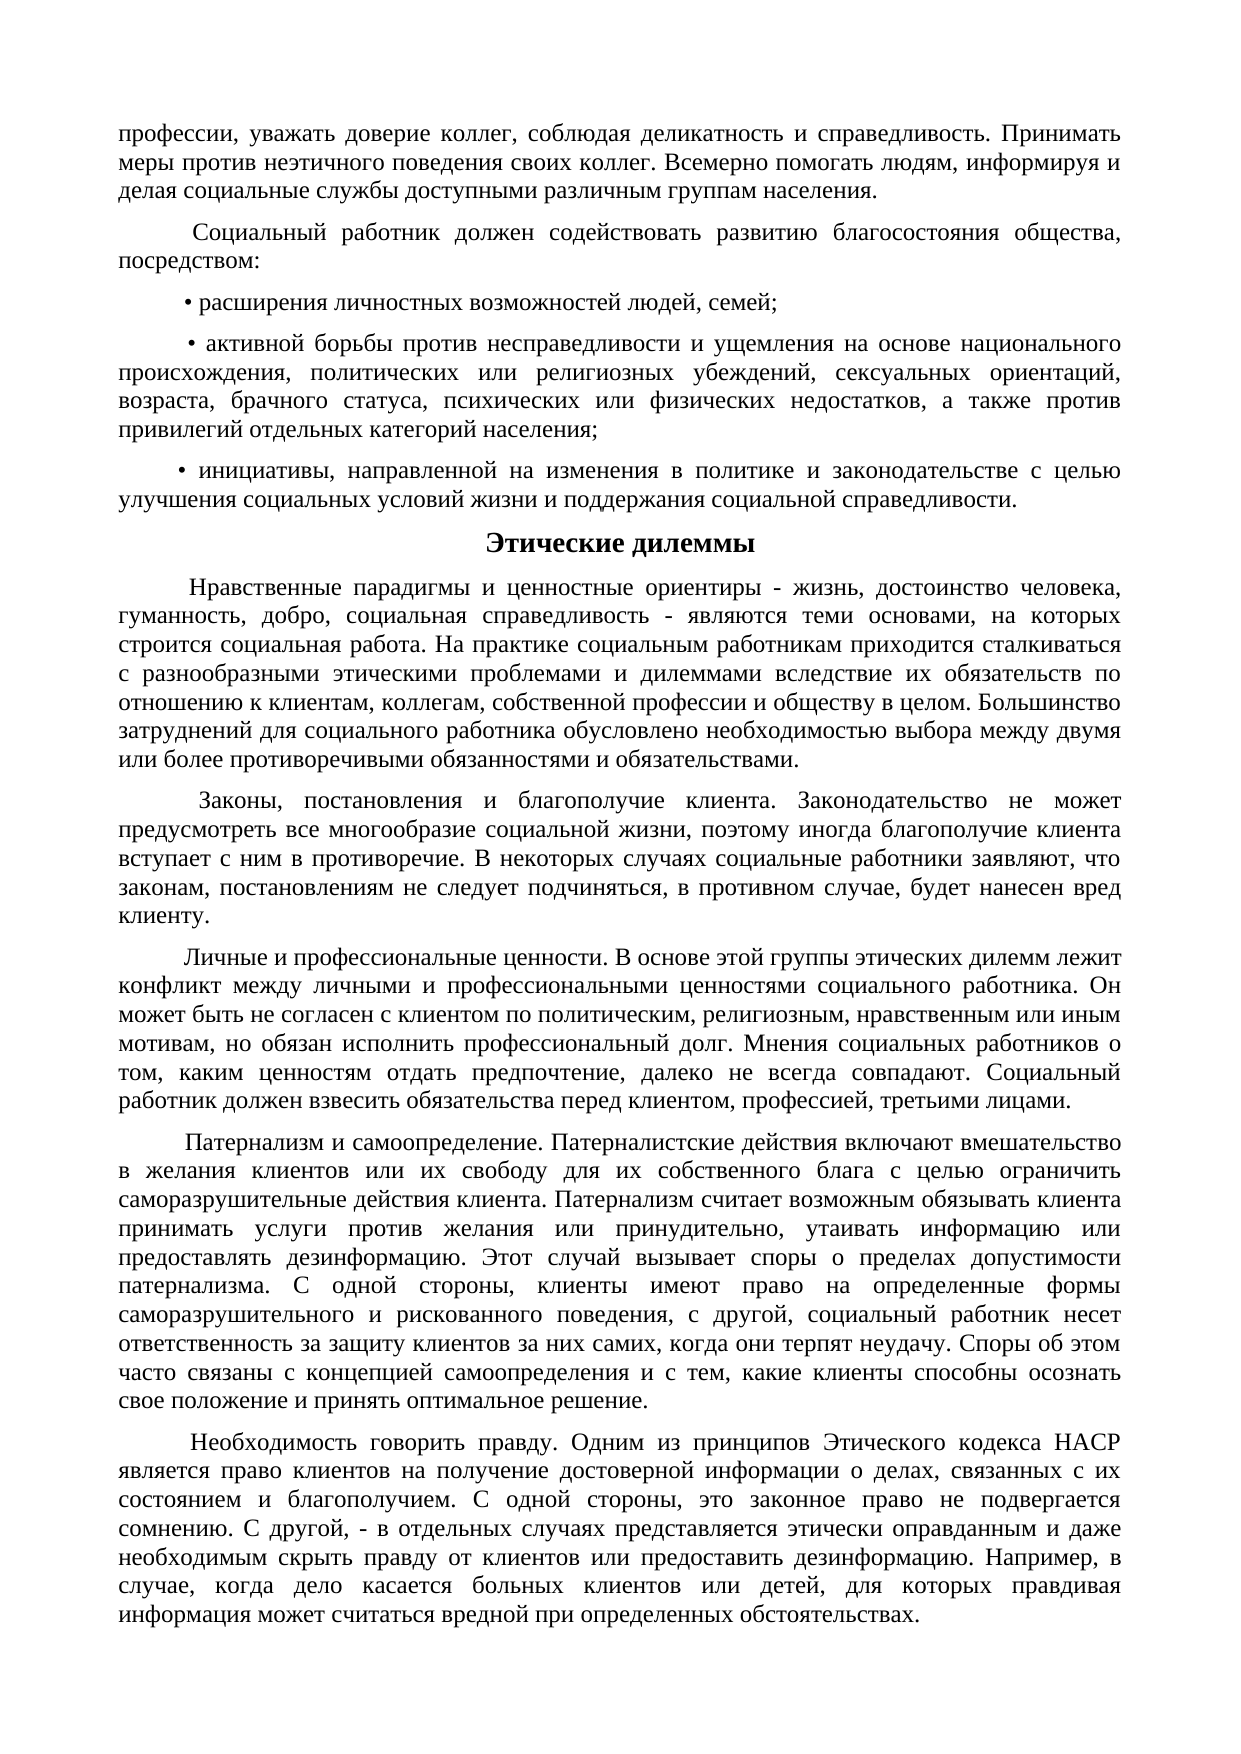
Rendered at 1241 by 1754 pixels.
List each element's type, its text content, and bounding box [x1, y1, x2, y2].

text Законы, постановления и благополучие клиента. Законодательство не может предусмотреть все многообразие социальной жизни, поэтому иногда благополучие клиента вступает с ним в противоречие. В некоторых случаях социальные работники заявляют, что законам, постановлениям не следует подчиняться, в противном случае, будет нанесен вред клиенту. [118, 785, 1122, 929]
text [118, 118, 1122, 204]
text • инициативы, направленной на изменения в политике и законодательстве с целью улучшения социальных условий жизни и поддержания социальной справедливости. [118, 456, 1122, 513]
text • активной борьбы против несправедливости и ущемления на основе национального происхождения, политических или религиозных убеждений, сексуальных ориентаций, возраста, брачного статуса, психических или физических недостатков, а также против привилегий отдельных категорий населения; [118, 328, 1122, 443]
text Патернализм и самоопределение. Патерналистские действия включают вмешательство в желания клиентов или их свободу для их собственного блага с целью ограничить саморазрушительные действия клиента. Патернализм считает возможным обязывать клиента принимать услуги против желания или принудительно, утаивать информацию или предоставлять дезинформацию. Этот случай вызывает споры о пределах допустимости патернализма. С одной стороны, клиенты имеют право на определенные формы саморазрушительного и рискованного поведения, с другой, социальный работник несет ответственность за защиту клиентов за них самих, когда они терпят неудачу. Споры об этом часто связаны с концепцией самоопределения и с тем, какие клиенты способны осознать свое положение и принять оптимальное решение. [118, 1127, 1122, 1414]
text Социальный работник должен содействовать развитию благосостояния общества, посредством: [118, 217, 1122, 274]
text Необходимость говорить правду. Одним из принципов Этического кодекса НАСР является право клиентов на получение достоверной информации о делах, связанных с их состоянием и благополучием. С одной стороны, это законное право не подвергается сомнению. С другой, - в отдельных случаях представляется этически оправданным и даже необходимым скрыть правду от клиентов или предоставить дезинформацию. Например, в случае, когда дело касается больных клиентов или детей, для которых правдивая информация может считаться вредной при определенных обстоятельствах. [118, 1427, 1122, 1628]
text Личные и профессиональные ценности. В основе этой группы этических дилемм лежит конфликт между личными и профессиональными ценностями социального работника. Он может быть не согласен с клиентом по политическим, религиозным, нравственным или иным мотивам, но обязан исполнить профессиональный долг. Мнения социальных работников о том, каким ценностям отдать предпочтение, далеко не всегда совпадают. Социальный работник должен взвесить обязательства перед клиентом, профессией, третьими лицами. [118, 942, 1122, 1114]
text • расширения личностных возможностей людей, семей; [118, 287, 1122, 316]
text Этические дилеммы [118, 526, 1122, 559]
text Нравственные парадигмы и ценностные ориентиры - жизнь, достоинство человека, гуманность, добро, социальная справедливость - являются теми основами, на которых строится социальная работа. На практике социальным работникам приходится сталкиваться с разнообразными этическими проблемами и дилеммами вследствие их обязательств по отношению к клиентам, коллегам, собственной профессии и обществу в целом. Большинство затруднений для социального работника обусловлено необходимостью выбора между двумя или более противоречивыми обязанностями и обязательствами. [118, 572, 1122, 773]
